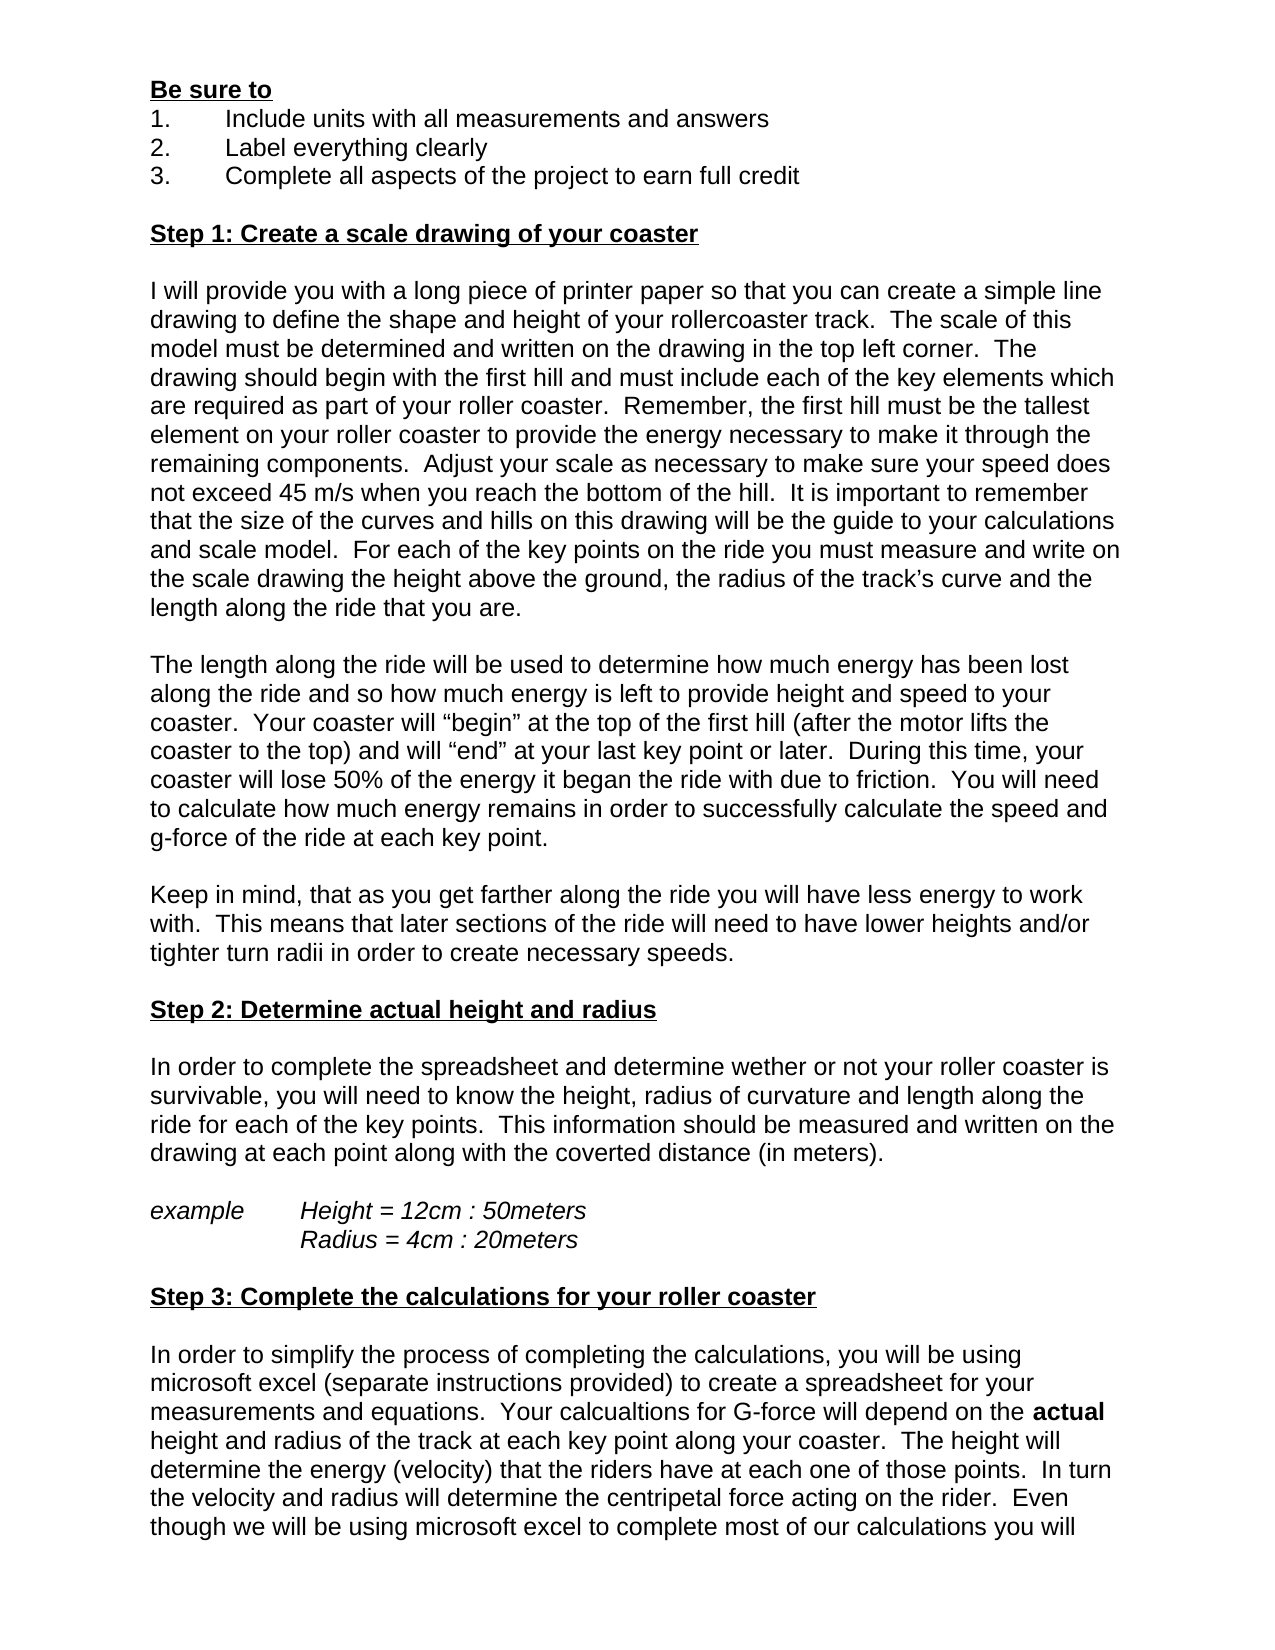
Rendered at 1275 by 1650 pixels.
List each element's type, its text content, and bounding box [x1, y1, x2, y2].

text Be sure to [150, 75, 1125, 104]
subtitle Step 2: Determine actual height and radius [150, 995, 1125, 1023]
list Include units with all measurements and answers [150, 104, 1125, 132]
text Radius = 4cm : 20meters [150, 1225, 1125, 1253]
subtitle I will provide you with a long piece of printer paper so that you can create a simple line drawing to define the shape and height of your rollercoaster track. The scale of this model must be determined and written on the drawing in the top left corner. The drawing should begin with the first hill and must include each of the key elements which are required as part of your roller coaster. Remember, the first hill must be the tallest element on your roller coaster to provide the energy necessary to make it through the remaining components. Adjust your scale as necessary to make sure your speed does not exceed 45 m/s when you reach the bottom of the hill. It is important to remember that the size of the curves and hills on this drawing will be the guide to your calculations and scale model. For each of the key points on the ride you must measure and write on the scale drawing the height above the ground, the radius of the track’s curve and the length along the ride that you are. [150, 276, 1125, 621]
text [150, 1340, 1125, 1541]
list Complete all aspects of the project to earn full credit [150, 161, 1125, 190]
subtitle Keep in mind, that as you get farther along the ride you will have less energy to work with. This means that later sections of the ride will need to have lower heights and/or tighter turn radii in order to create necessary speeds. [150, 880, 1125, 966]
text example Height = 12cm : 50meters [150, 1196, 1125, 1225]
subtitle Step 3: Complete the calculations for your roller coaster [150, 1282, 1125, 1311]
list Label everything clearly [150, 132, 1125, 161]
subtitle Step 1: Create a scale drawing of your coaster [150, 219, 1125, 247]
subtitle The length along the ride will be used to determine how much energy has been lost along the ride and so how much energy is left to provide height and speed to your coaster. Your coaster will “begin” at the top of the first hill (after the motor lifts the coaster to the top) and will “end” at your last key point or later. During this time, your coaster will lose 50% of the energy it began the ride with due to friction. You will need to calculate how much energy remains in order to successfully calculate the speed and g-force of the ride at each key point. [150, 650, 1125, 851]
text In order to complete the spreadsheet and determine wether or not your roller coaster is survivable, you will need to know the height, radius of curvature and length along the ride for each of the key points. This information should be measured and written on the drawing at each point along with the coverted distance (in meters). [150, 1052, 1125, 1167]
